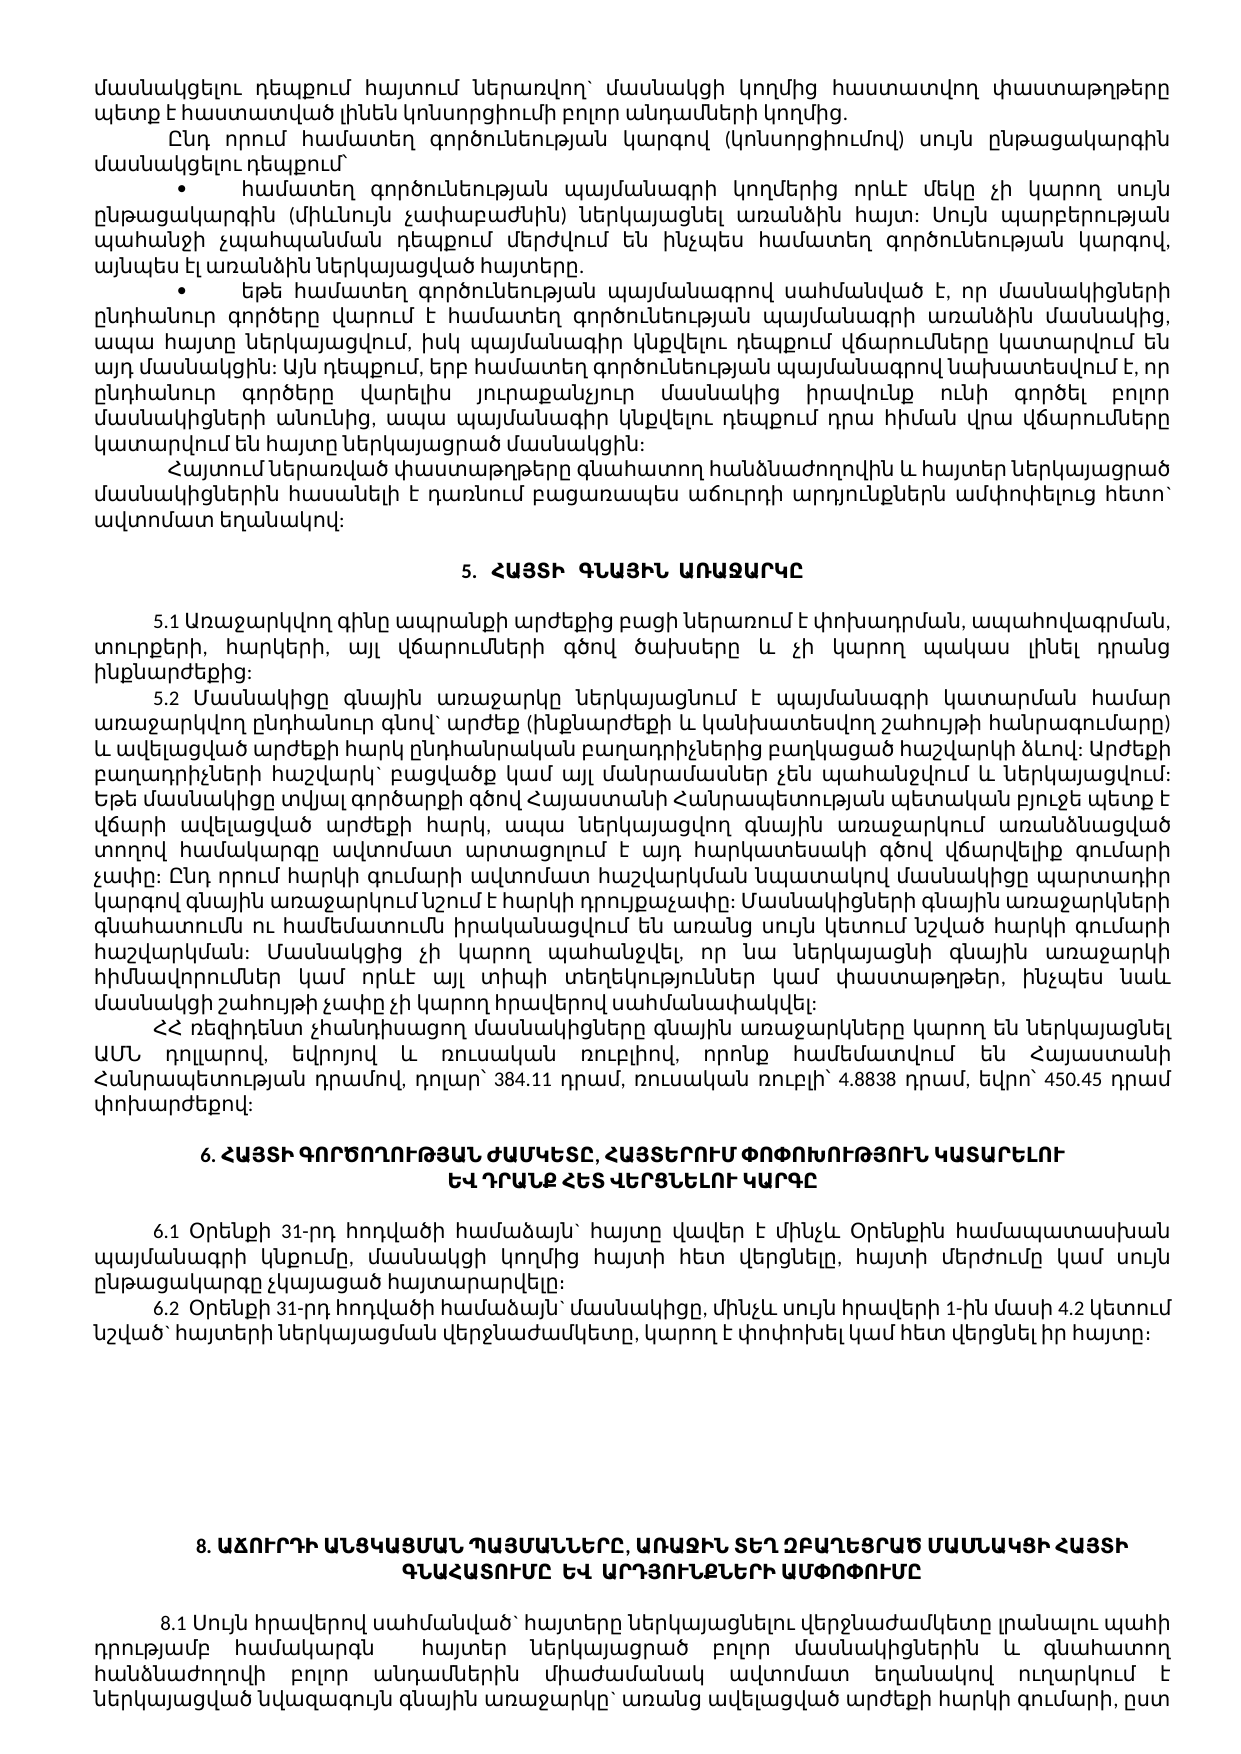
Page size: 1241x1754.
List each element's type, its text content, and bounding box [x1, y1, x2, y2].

text 6.1 Օրենքի 31-րդ հոդվածի համաձայն` հայտը վավեր է մինչև Օրենքին համապատասխան պայմանագրի կնքումը, մասնակցի կողմից հայտի հետ վերցնելը, հայտի մերժումը կամ սույն ընթացակարգը չկայացած հայտարարվելը։ [94, 1219, 1171, 1295]
text 5.1 Առաջարկվող գինը ապրանքի արժեքից բացի ներառում է փոխադրման, ապահովագրման, տուրքերի, հարկերի, այլ վճարումների գծով ծախսերը և չի կարող պակաս լինել դրանց ինքնարժեքից: [94, 609, 1171, 685]
text ՀՀ ռեզիդենտ չհանդիսացող մասնակիցները գնային առաջարկները կարող են ներկայացնել ԱՄՆ դոլլարով, եվրոյով և ռուսական ռուբլիով, որոնք համեմատվում են Հայաստանի Հանրապետության դրամով, դոլար՝ 384.11 դրամ, ռուսական ռուբլի՝ 4.8838 դրամ, եվրո՝ 450.45 դրամ փոխարժեքով: [94, 1015, 1171, 1117]
list եթե համատեղ գործունեության պայմանագրով սահմանված է, որ մասնակիցների ընդհանուր գործերը վարում է համատեղ գործունեության պայմանագրի առանձին մասնակից, ապա հայտը ներկայացվում, իսկ պայմանագիր կնքվելու դեպքում վճարումները կատարվում են այդ մասնակցին: Այն դեպքում, երբ համատեղ գործունեության պայմանագրով նախատեսվում է, որ ընդհանուր գործերը վարելիս յուրաքանչյուր մասնակից իրավունք ունի գործել բոլոր մասնակիցների անունից, ապա պայմանագիր կնքվելու դեպքում դրա հիման վրա վճարումները կատարվում են հայտը ներկայացրած մասնակցին: [94, 278, 1171, 456]
text 6.2 Օրենքի 31-րդ հոդվածի համաձայն` մասնակիցը, մինչև սույն հրավերի 1-ին մասի 4.2 կետում նշված` հայտերի ներկայացման վերջնաժամկետը, կարող է փոփոխել կամ հետ վերցնել իր հայտը։ [94, 1295, 1171, 1346]
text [94, 1610, 1171, 1712]
text 6. ՀԱՅՏԻ ԳՈՐԾՈՂՈՒԹՅԱՆ ԺԱՄԿԵՏԸ, ՀԱՅՏԵՐՈՒՄ ՓՈՓՈԽՈՒԹՅՈՒՆ ԿԱՏԱՐԵԼՈՒ [94, 1142, 1171, 1168]
text 5.2 Մասնակիցը գնային առաջարկը ներկայացնում է պայմանագրի կատարման համար առաջարկվող ընդհանուր գնով` արժեք (ինքնարժեքի և կանխատեսվող շահույթի հանրագումարը) և ավելացված արժեքի հարկ ընդհանրական բաղադրիչներից բաղկացած հաշվարկի ձևով: Արժեքի բաղադրիչների հաշվարկ` բացվածք կամ այլ մանրամասներ չեն պահանջվում և ներկայացվում: Եթե մասնակիցը տվյալ գործարքի գծով Հայաստանի Հանրապետության պետական բյուջե պետք է վճարի ավելացված արժեքի հարկ, ապա ներկայացվող գնային առաջարկում առանձնացված տողով համակարգը ավտոմատ արտացոլում է այդ հարկատեսակի գծով վճարվելիք գումարի չափը: Ընդ որում հարկի գումարի ավտոմատ հաշվարկման նպատակով մասնակիցը պարտադիր կարգով գնային առաջարկում նշում է հարկի դրույքաչափը: Մասնակիցների գնային առաջարկների գնահատումն ու համեմատումն իրականացվում են առանց սույն կետում նշված հարկի գումարի հաշվարկման: Մասնակցից չի կարող պահանջվել, որ նա ներկայացնի գնային առաջարկի հիմնավորումներ կամ որևէ այլ տիպի տեղեկություններ կամ փաստաթղթեր, ինչպես նաև մասնակցի շահույթի չափը չի կարող հրավերով սահմանափակվել: [94, 685, 1171, 1015]
text 5. ՀԱՅՏԻ ԳՆԱՅԻՆ ԱՌԱՋԱՐԿԸ [94, 558, 1171, 583]
text Հայտում ներառված փաստաթղթերը գնահատող հանձնաժողովին և հայտեր ներկայացրած մասնակիցներին հասանելի է դառնում բացառապես աճուրդի արդյունքներն ամփոփելուց հետո` ավտոմատ եղանակով: [94, 456, 1171, 532]
text 8. ԱՃՈՒՐԴԻ ԱՆՑԿԱՑՄԱՆ ՊԱՅՄԱՆՆԵՐԸ, ԱՌԱՋԻՆ ՏԵՂ ԶԲԱՂԵՑՐԱԾ ՄԱՍՆԱԿՑԻ ՀԱՅՏԻ [94, 1534, 1171, 1559]
list համատեղ գործունեության պայմանագրի կողմերից որևէ մեկը չի կարող սույն ընթացակարգին (միևնույն չափաբաժնին) ներկայացնել առանձին հայտ: Սույն պարբերության պահանջի չպահպանման դեպքում մերժվում են ինչպես համատեղ գործունեության կարգով, այնպես էլ առանձին ներկայացված հայտերը. [94, 177, 1171, 278]
text ԳՆԱՀԱՏՈՒՄԸ ԵՎ ԱՐԴՅՈՒՆՔՆԵՐԻ ԱՄՓՈՓՈՒՄԸ [94, 1559, 1171, 1584]
text Ընդ որում համատեղ գործունեության կարգով (կոնսորցիումով) սույն ընթացակարգին մասնակցելու դեպքում՝ [94, 126, 1171, 177]
text ԵՎ ԴՐԱՆՔ ՀԵՏ ՎԵՐՑՆԵԼՈՒ ԿԱՐԳԸ [94, 1168, 1171, 1193]
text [94, 75, 1171, 126]
